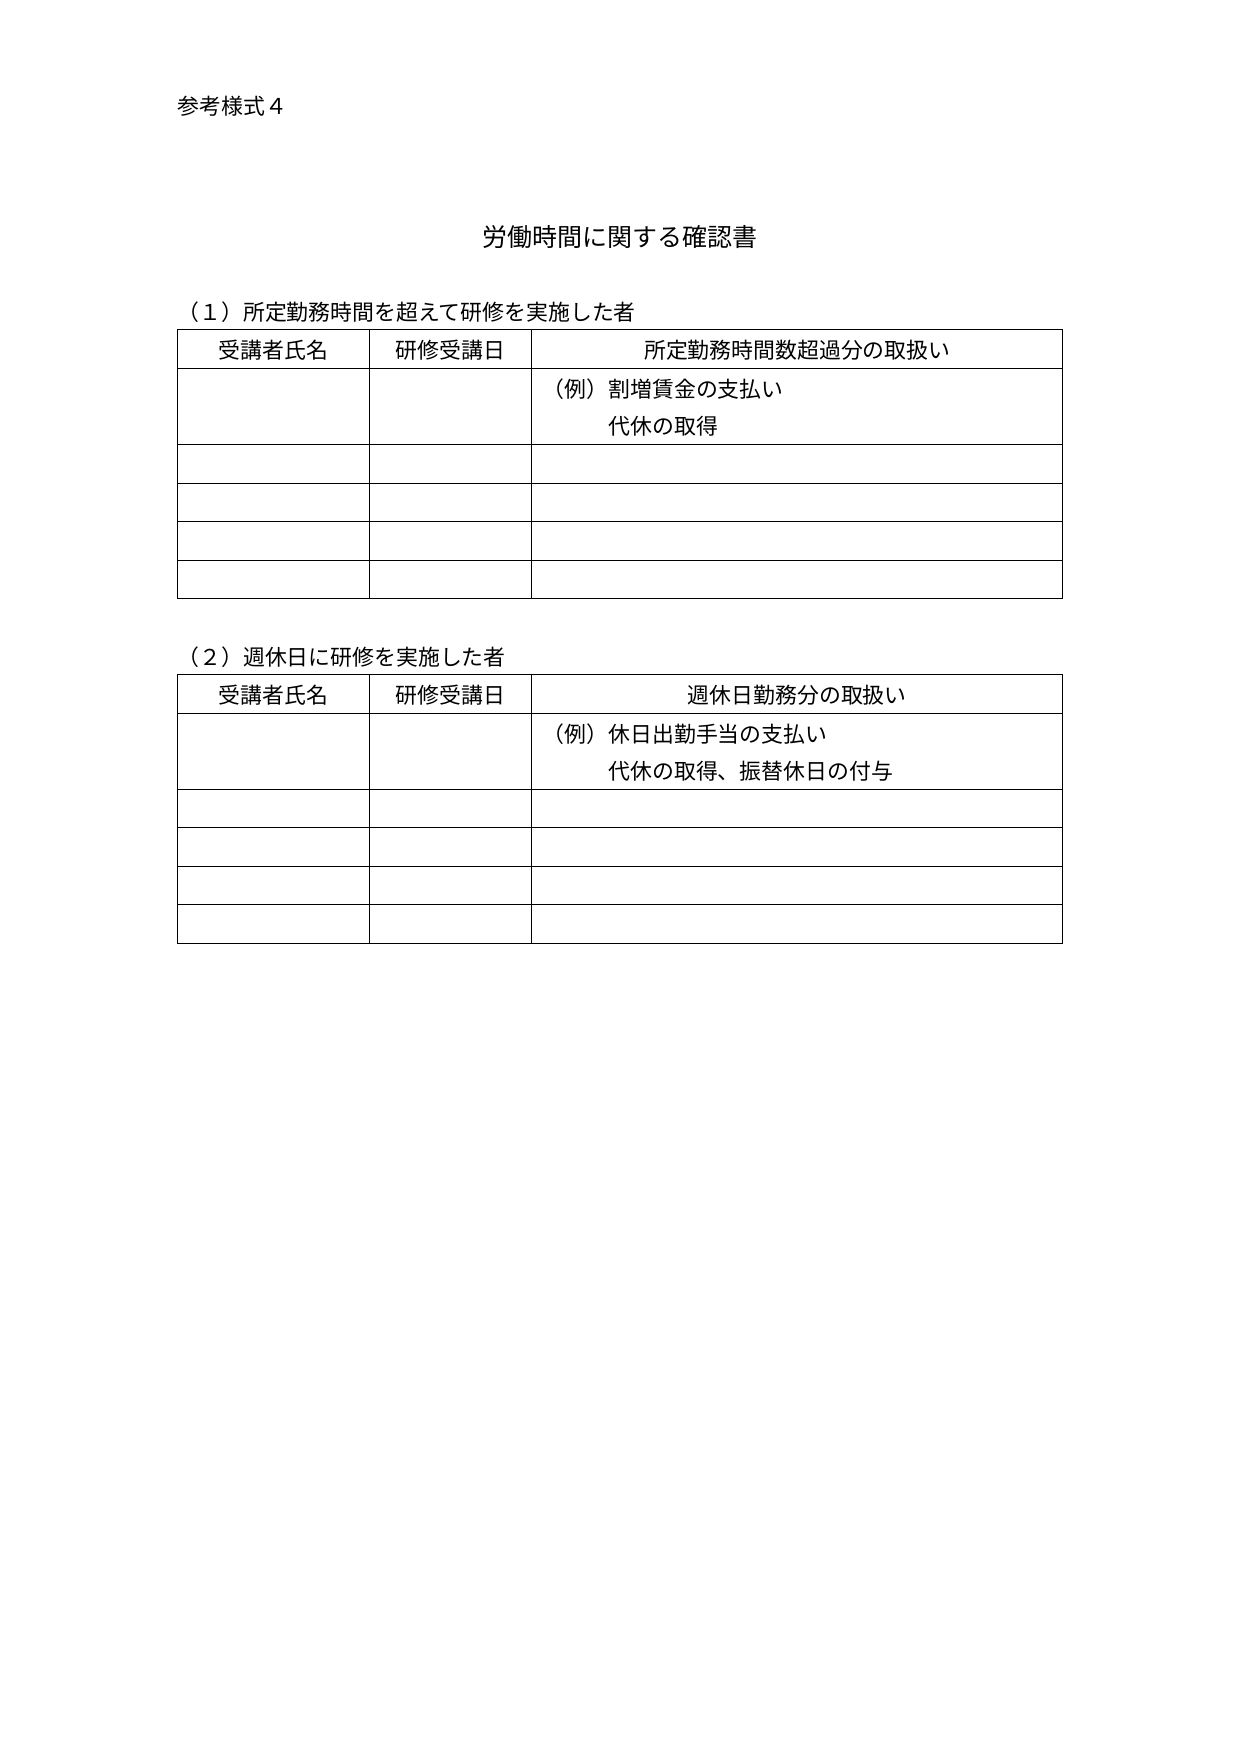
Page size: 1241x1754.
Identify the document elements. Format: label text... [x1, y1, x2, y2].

table_cell [532, 484, 1062, 521]
table_cell [532, 905, 1062, 943]
table_cell [370, 828, 531, 866]
table_cell [532, 445, 1062, 482]
table_header 研修受講日 [370, 330, 531, 368]
table_cell [532, 561, 1062, 598]
table_cell [370, 445, 531, 482]
table_cell （例）割増賃金の支払い 代休の取得 [532, 369, 1062, 444]
table_cell [178, 828, 369, 866]
table_header 週休日勤務分の取扱い [532, 675, 1062, 713]
table_cell [370, 484, 531, 521]
table_header 所定勤務時間数超過分の取扱い [532, 330, 1062, 368]
table_cell [178, 790, 369, 827]
table_cell [370, 561, 531, 598]
table_header 受講者氏名 [178, 330, 369, 368]
table_cell [370, 369, 531, 444]
table_cell [178, 867, 369, 904]
table_cell [178, 714, 369, 789]
table_cell [532, 522, 1062, 559]
table_cell [178, 522, 369, 559]
table_header 研修受講日 [370, 675, 531, 713]
table_cell [532, 828, 1062, 866]
table_cell [370, 905, 531, 943]
table_cell [532, 867, 1062, 904]
table_cell [178, 484, 369, 521]
table_cell [532, 790, 1062, 827]
table_cell [178, 905, 369, 943]
table_cell [370, 790, 531, 827]
text （２）週休日に研修を実施した者 [177, 637, 1063, 674]
table_cell [178, 445, 369, 482]
text 労働時間に関する確認書 [177, 217, 1063, 254]
table_cell [370, 714, 531, 789]
table_cell [370, 867, 531, 904]
table_header 受講者氏名 [178, 675, 369, 713]
table_cell [370, 522, 531, 559]
text （１）所定勤務時間を超えて研修を実施した者 [177, 292, 1063, 329]
table_cell [178, 561, 369, 598]
table_cell （例）休日出勤手当の支払い 代休の取得、振替休日の付与 [532, 714, 1062, 789]
table_cell [178, 369, 369, 444]
